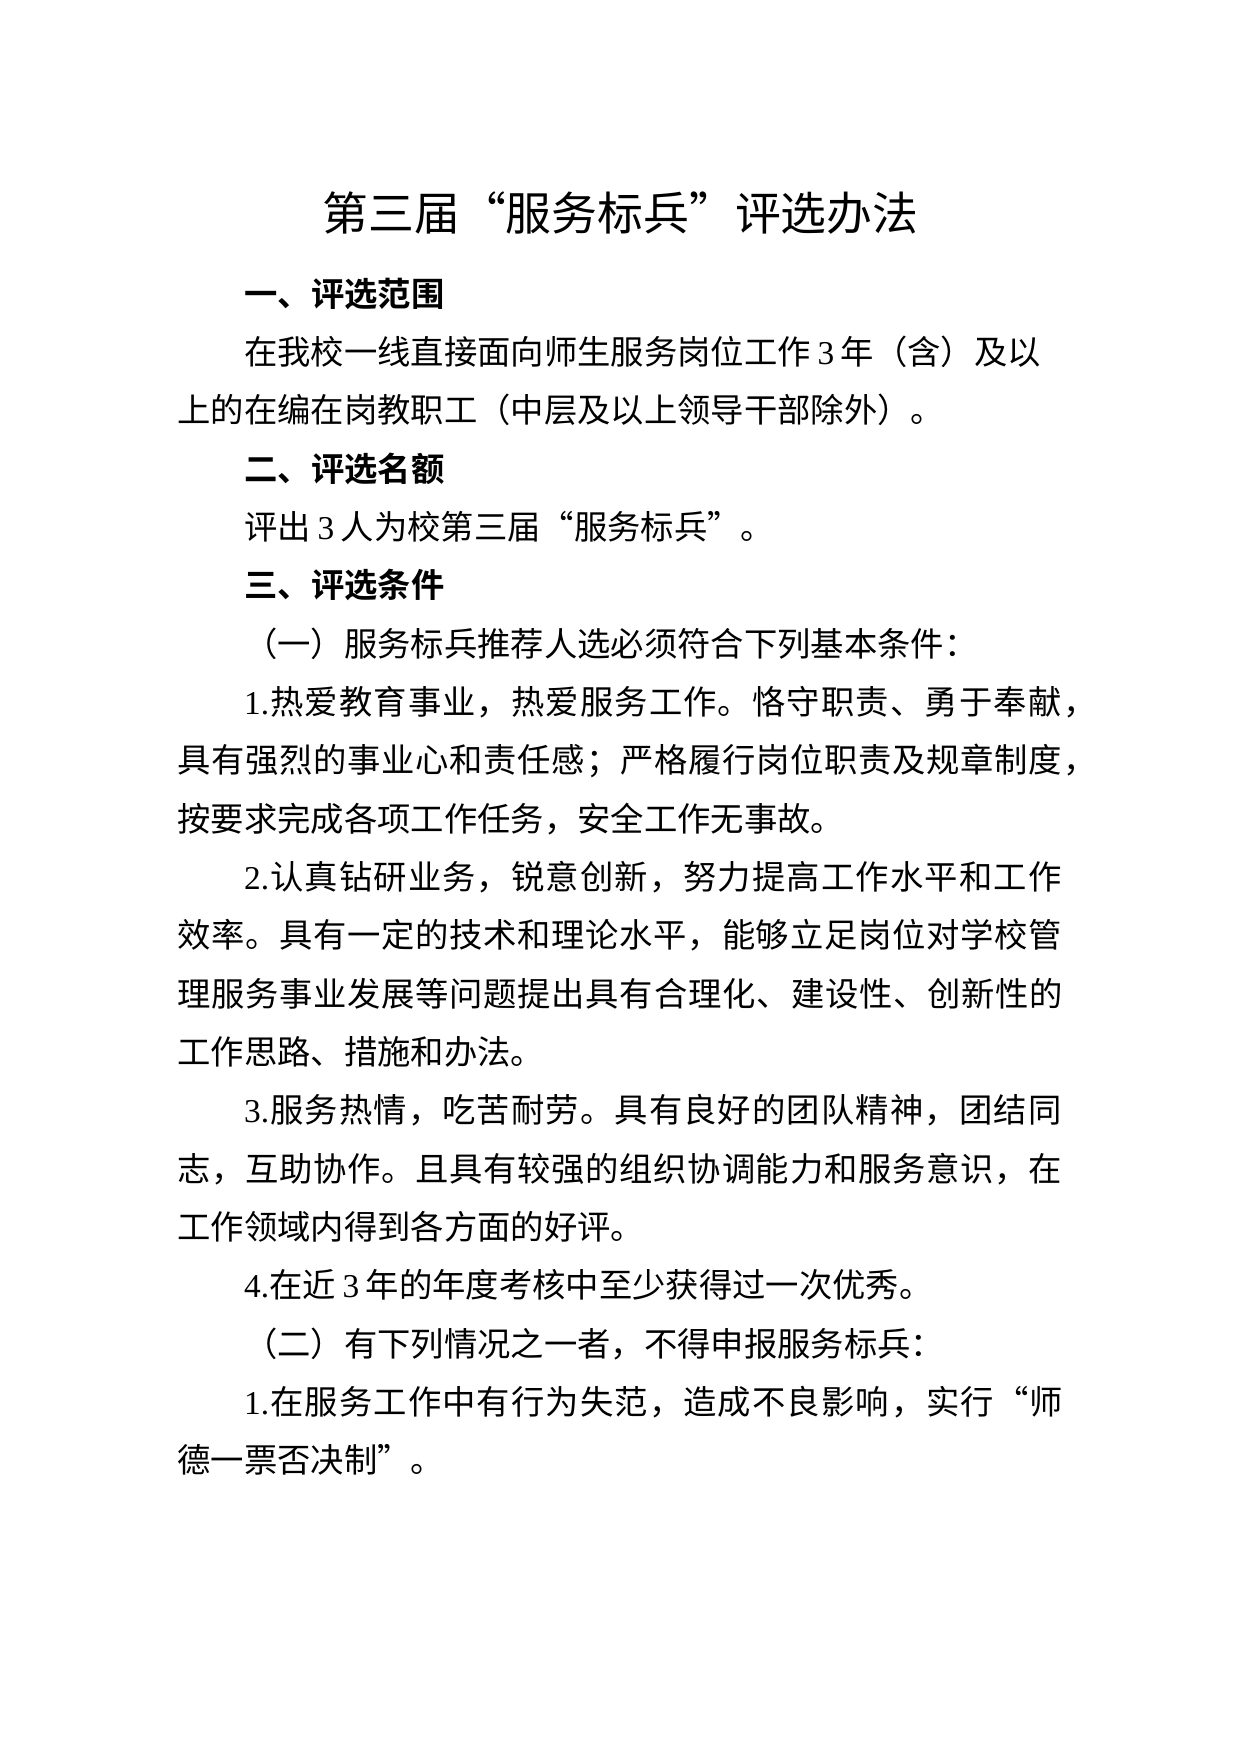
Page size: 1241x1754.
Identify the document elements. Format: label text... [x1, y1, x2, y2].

text 4.在近3年的年度考核中至少获得过一次优秀。 [177, 1251, 1063, 1309]
text 一、评选范围 [177, 259, 1063, 318]
text （二）有下列情况之一者，不得申报服务标兵： [177, 1309, 1063, 1368]
text 评出3人为校第三届“服务标兵”。 [177, 493, 1063, 551]
text 第三届“服务标兵”评选办法 [177, 162, 1063, 259]
text 1.在服务工作中有行为失范，造成不良影响，实行“师德一票否决制”。 [177, 1368, 1063, 1484]
text 3.服务热情，吃苦耐劳。具有良好的团队精神，团结同志，互助协作。且具有较强的组织协调能力和服务意识，在工作领域内得到各方面的好评。 [177, 1076, 1063, 1251]
text 二、评选名额 [177, 434, 1063, 493]
text 三、评选条件 [177, 551, 1063, 609]
text 1.热爱教育事业，热爱服务工作。恪守职责、勇于奉献，具有强烈的事业心和责任感；严格履行岗位职责及规章制度，按要求完成各项工作任务，安全工作无事故。 [177, 668, 1063, 843]
text （一）服务标兵推荐人选必须符合下列基本条件： [177, 609, 1063, 668]
text 2.认真钻研业务，锐意创新，努力提高工作水平和工作效率。具有一定的技术和理论水平，能够立足岗位对学校管理服务事业发展等问题提出具有合理化、建设性、创新性的工作思路、措施和办法。 [177, 843, 1063, 1076]
text 在我校一线直接面向师生服务岗位工作3年（含）及以上的在编在岗教职工（中层及以上领导干部除外）。 [177, 318, 1063, 434]
